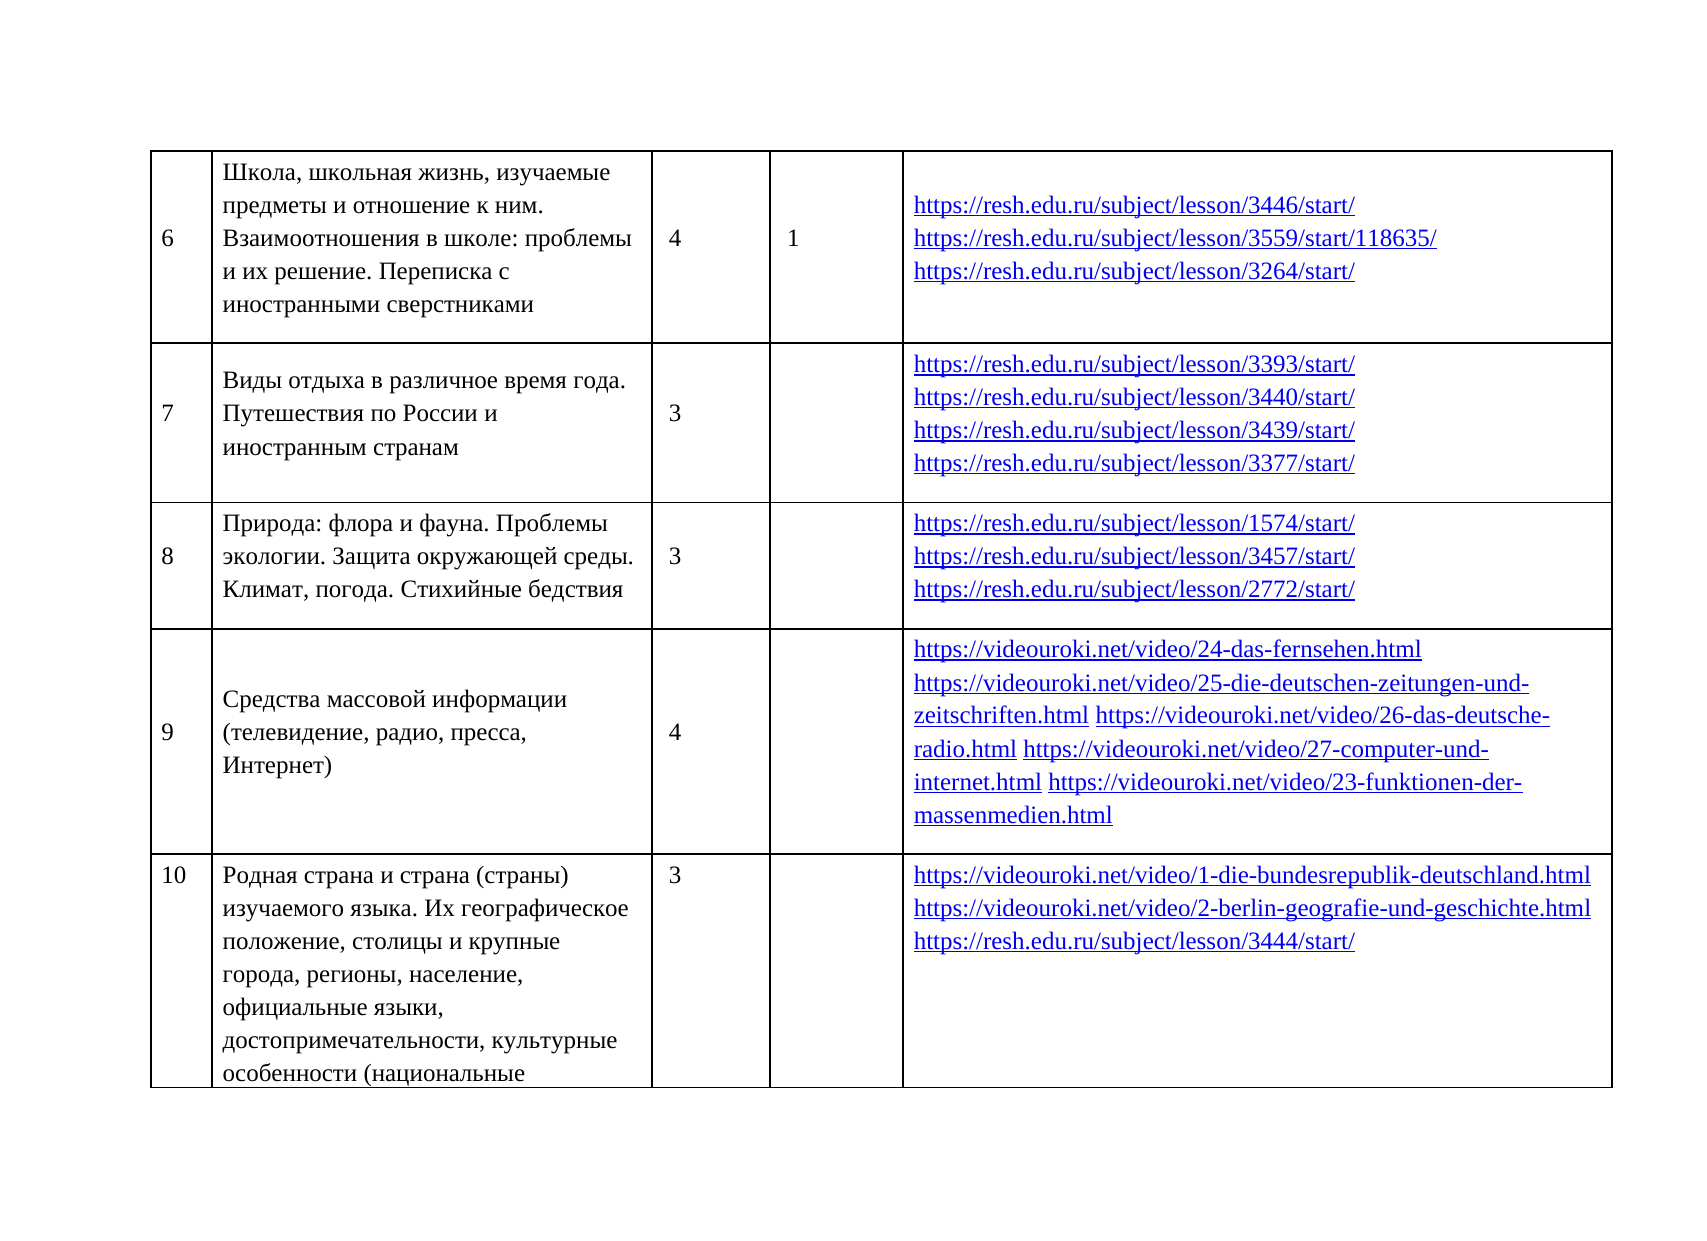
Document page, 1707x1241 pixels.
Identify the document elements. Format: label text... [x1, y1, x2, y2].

table_cell https://resh.edu.ru/subject/lesson/3393/start/ https://resh.edu.ru/subject/lesson/3440/start/ https://resh.edu.ru/subject/lesson/3439/start/ https://resh.edu.ru/subject/lesson/3377/start/ [904, 344, 1611, 502]
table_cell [213, 855, 651, 1087]
table_cell [771, 855, 902, 1087]
table_cell 8 [152, 503, 211, 628]
table_cell Школа, школьная жизнь, изучаемые предметы и отношение к ним. Взаимоотношения в школе: проблемы и их решение. Переписка с иностранными сверстниками [213, 152, 651, 342]
table_cell Природа: флора и фауна. Проблемы экологии. Защита окружающей среды. Климат, погода. Стихийные бедствия [213, 503, 651, 628]
table_cell Средства массовой информации (телевидение, радио, пресса, Интернет) [213, 630, 651, 853]
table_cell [904, 855, 1611, 1087]
table_cell [771, 344, 902, 502]
table_cell https://videouroki.net/video/24-das-fernsehen.html https://videouroki.net/video/25-die-deutschen-zeitungen-und-zeitschriften.html https://videouroki.net/video/26-das-deutsche-radio.html https://videouroki.net/video/27-computer-und-internet.html https://videouroki.net/video/23-funktionen-der-massenmedien.html [904, 630, 1611, 853]
table_cell 4 [653, 630, 769, 853]
table_cell https://resh.edu.ru/subject/lesson/3446/start/ https://resh.edu.ru/subject/lesson/3559/start/118635/ https://resh.edu.ru/subject/lesson/3264/start/ [904, 152, 1611, 342]
table_cell 7 [152, 344, 211, 502]
table_cell 6 [152, 152, 211, 342]
table_cell 3 [653, 855, 769, 1087]
table_cell Виды отдыха в различное время года. Путешествия по России и иностранным странам [213, 344, 651, 502]
table_cell https://resh.edu.ru/subject/lesson/1574/start/ https://resh.edu.ru/subject/lesson/3457/start/ https://resh.edu.ru/subject/lesson/2772/start/ [904, 503, 1611, 628]
table_cell [771, 503, 902, 628]
table_cell [771, 630, 902, 853]
table_cell 1 [771, 152, 902, 342]
table_cell 3 [653, 503, 769, 628]
table_cell 9 [152, 630, 211, 853]
table_cell 10 [152, 855, 211, 1087]
table_cell 3 [653, 344, 769, 502]
table_cell 4 [653, 152, 769, 342]
